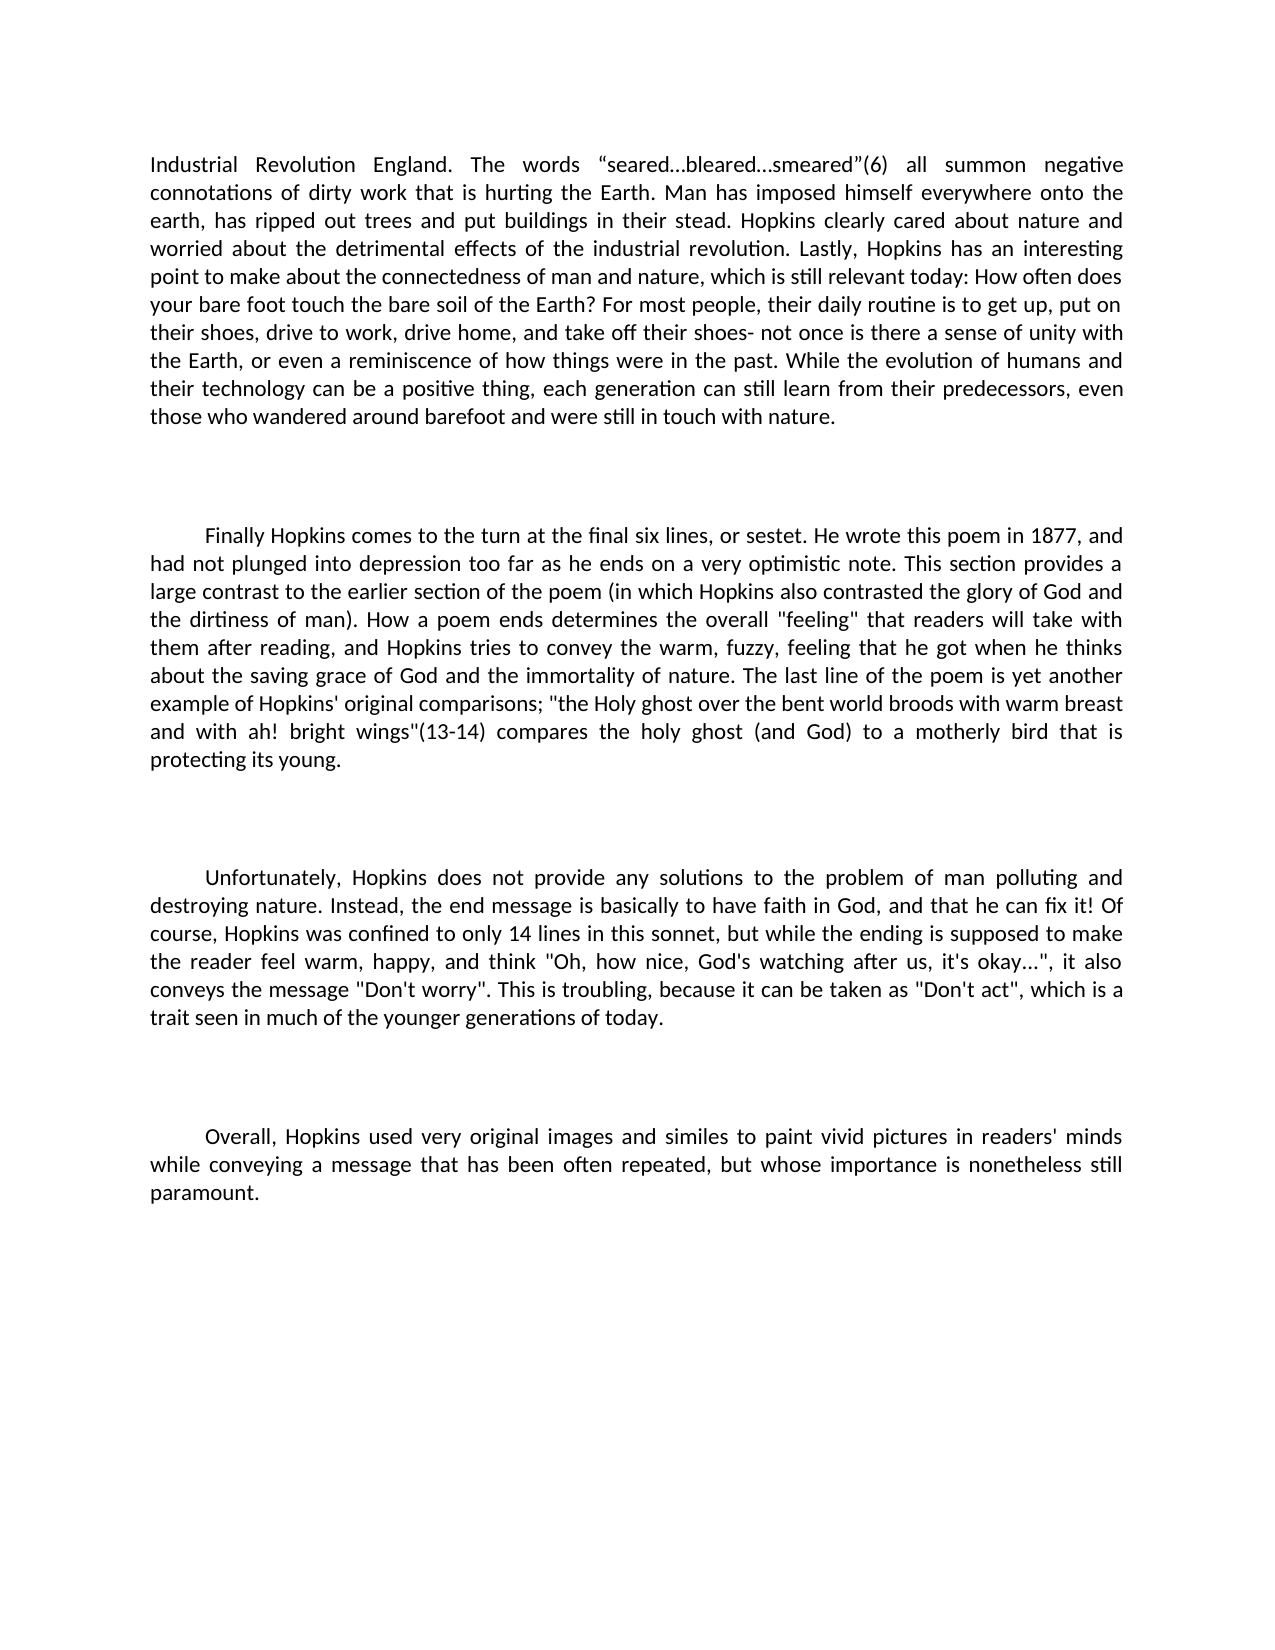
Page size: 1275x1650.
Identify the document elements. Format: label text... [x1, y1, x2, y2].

text Unfortunately, Hopkins does not provide any solutions to the problem of man polluting and destroying nature. Instead, the end message is basically to have faith in God, and that he can fix it! Of course, Hopkins was confined to only 14 lines in this sonnet, but while the ending is supposed to make the reader feel warm, happy, and think "Oh, how nice, God's watching after us, it's okay...", it also conveys the message "Don't worry". This is troubling, because it can be taken as "Don't act", which is a trait seen in much of the younger generations of today. [150, 863, 1125, 1032]
text Finally Hopkins comes to the turn at the final six lines, or sestet. He wrote this poem in 1877, and had not plunged into depression too far as he ends on a very optimistic note. This section provides a large contrast to the earlier section of the poem (in which Hopkins also contrasted the glory of God and the dirtiness of man). How a poem ends determines the overall "feeling" that readers will take with them after reading, and Hopkins tries to convey the warm, fuzzy, feeling that he got when he thinks about the saving grace of God and the immortality of nature. The last line of the poem is yet another example of Hopkins' original comparisons; "the Holy ghost over the bent world broods with warm breast and with ah! bright wings"(13-14) compares the holy ghost (and God) to a motherly bird that is protecting its young. [150, 521, 1125, 773]
text Overall, Hopkins used very original images and similes to paint vivid pictures in readers' minds while conveying a message that has been often repeated, but whose importance is nonetheless still paramount. [150, 1122, 1125, 1206]
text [150, 150, 1125, 430]
